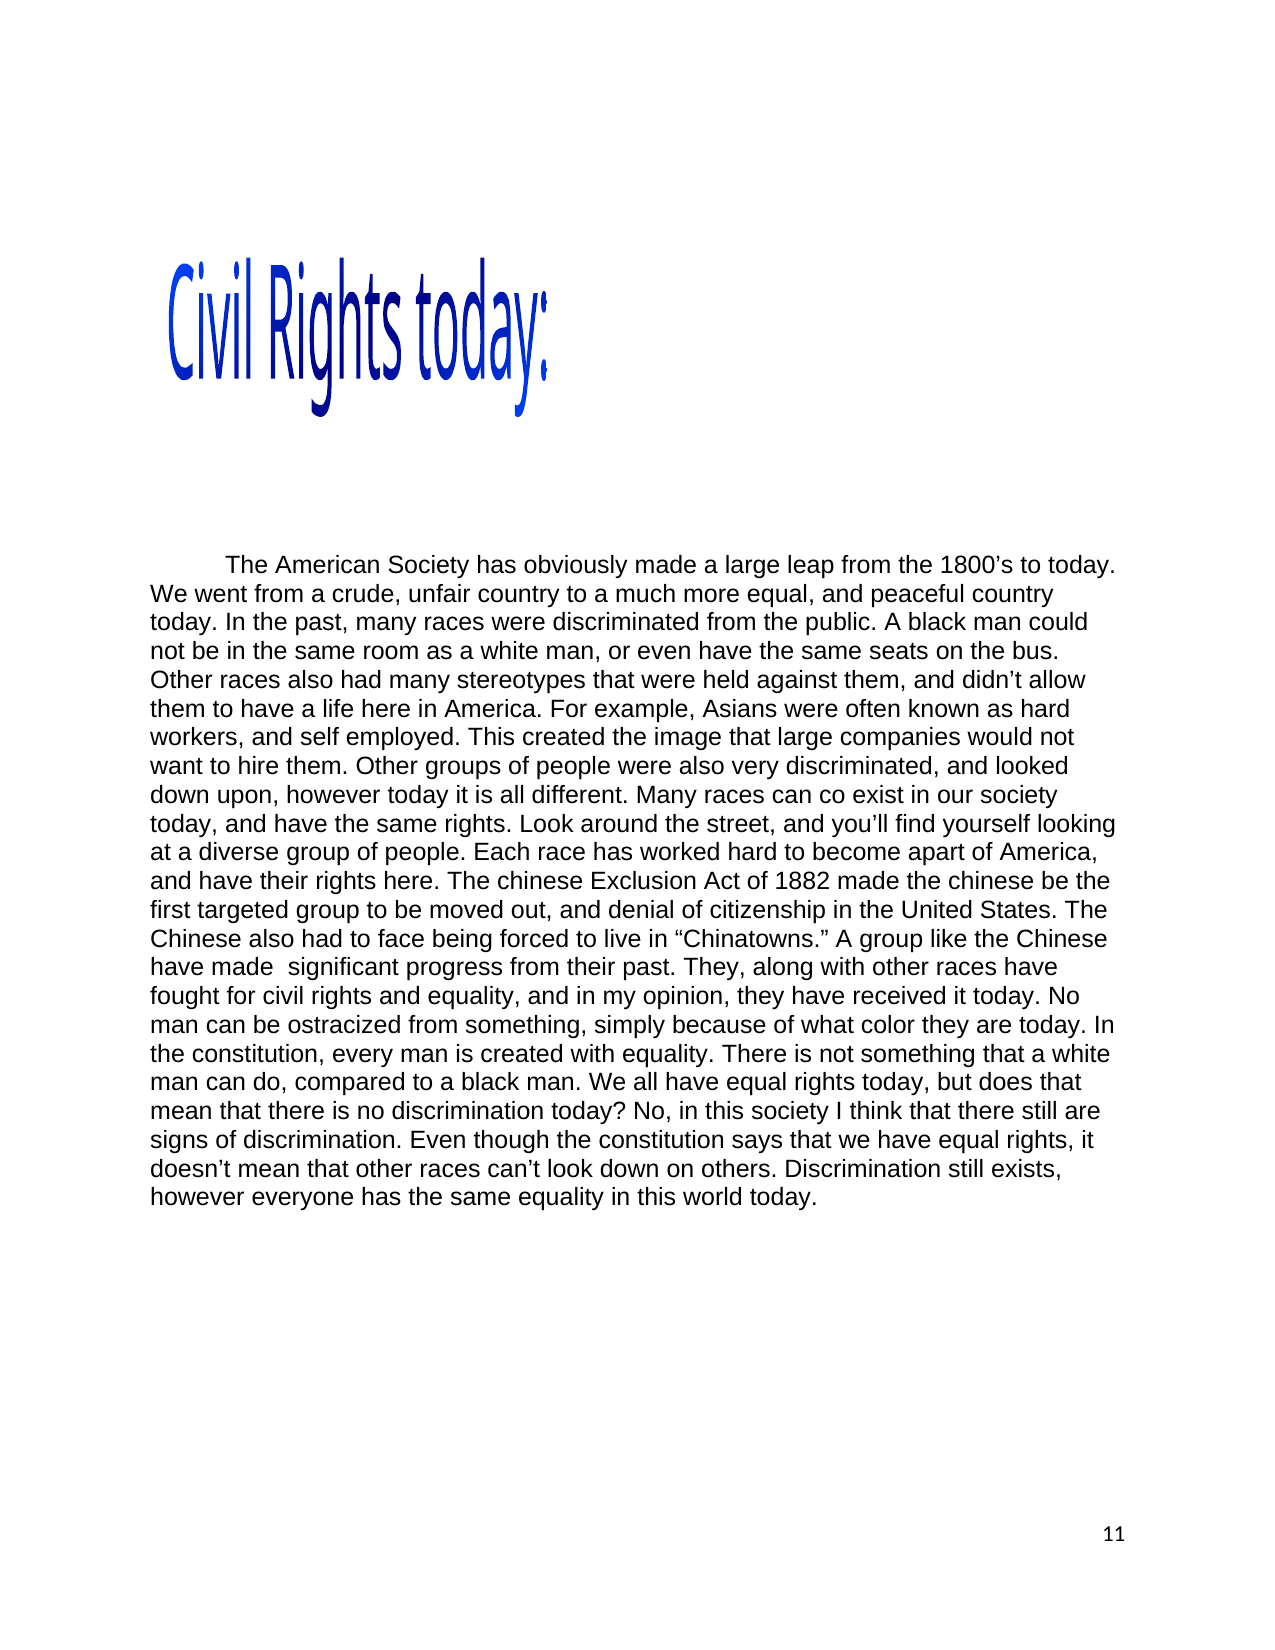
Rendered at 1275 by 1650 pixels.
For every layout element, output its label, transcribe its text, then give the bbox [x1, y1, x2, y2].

text The American Society has obviously made a large leap from the 1800’s to today. We went from a crude, unfair country to a much more equal, and peaceful country today. In the past, many races were discriminated from the public. A black man could not be in the same room as a white man, or even have the same seats on the bus. Other races also had many stereotypes that were held against them, and didn’t allow them to have a life here in America. For example, Asians were often known as hard workers, and self employed. This created the image that large companies would not want to hire them. Other groups of people were also very discriminated, and looked down upon, however today it is all different. Many races can co exist in our society today, and have the same rights. Look around the street, and you’ll find yourself looking at a diverse group of people. Each race has worked hard to become apart of America, and have their rights here. The chinese Exclusion Act of 1882 made the chinese be the first targeted group to be moved out, and denial of citizenship in the United States. The Chinese also had to face being forced to live in “Chinatowns.” A group like the Chinese have made significant progress from their past. They, along with other races have fought for civil rights and equality, and in my opinion, they have received it today. No man can be ostracized from something, simply because of what color they are today. In the constitution, every man is created with equality. There is not something that a white man can do, compared to a black man. We all have equal rights today, but does that mean that there is no discrimination today? No, in this society I think that there still are signs of discrimination. Even though the constitution says that we have equal rights, it doesn’t mean that other races can’t look down on others. Discrimination still exists, however everyone has the same equality in this world today. [150, 550, 1125, 1211]
